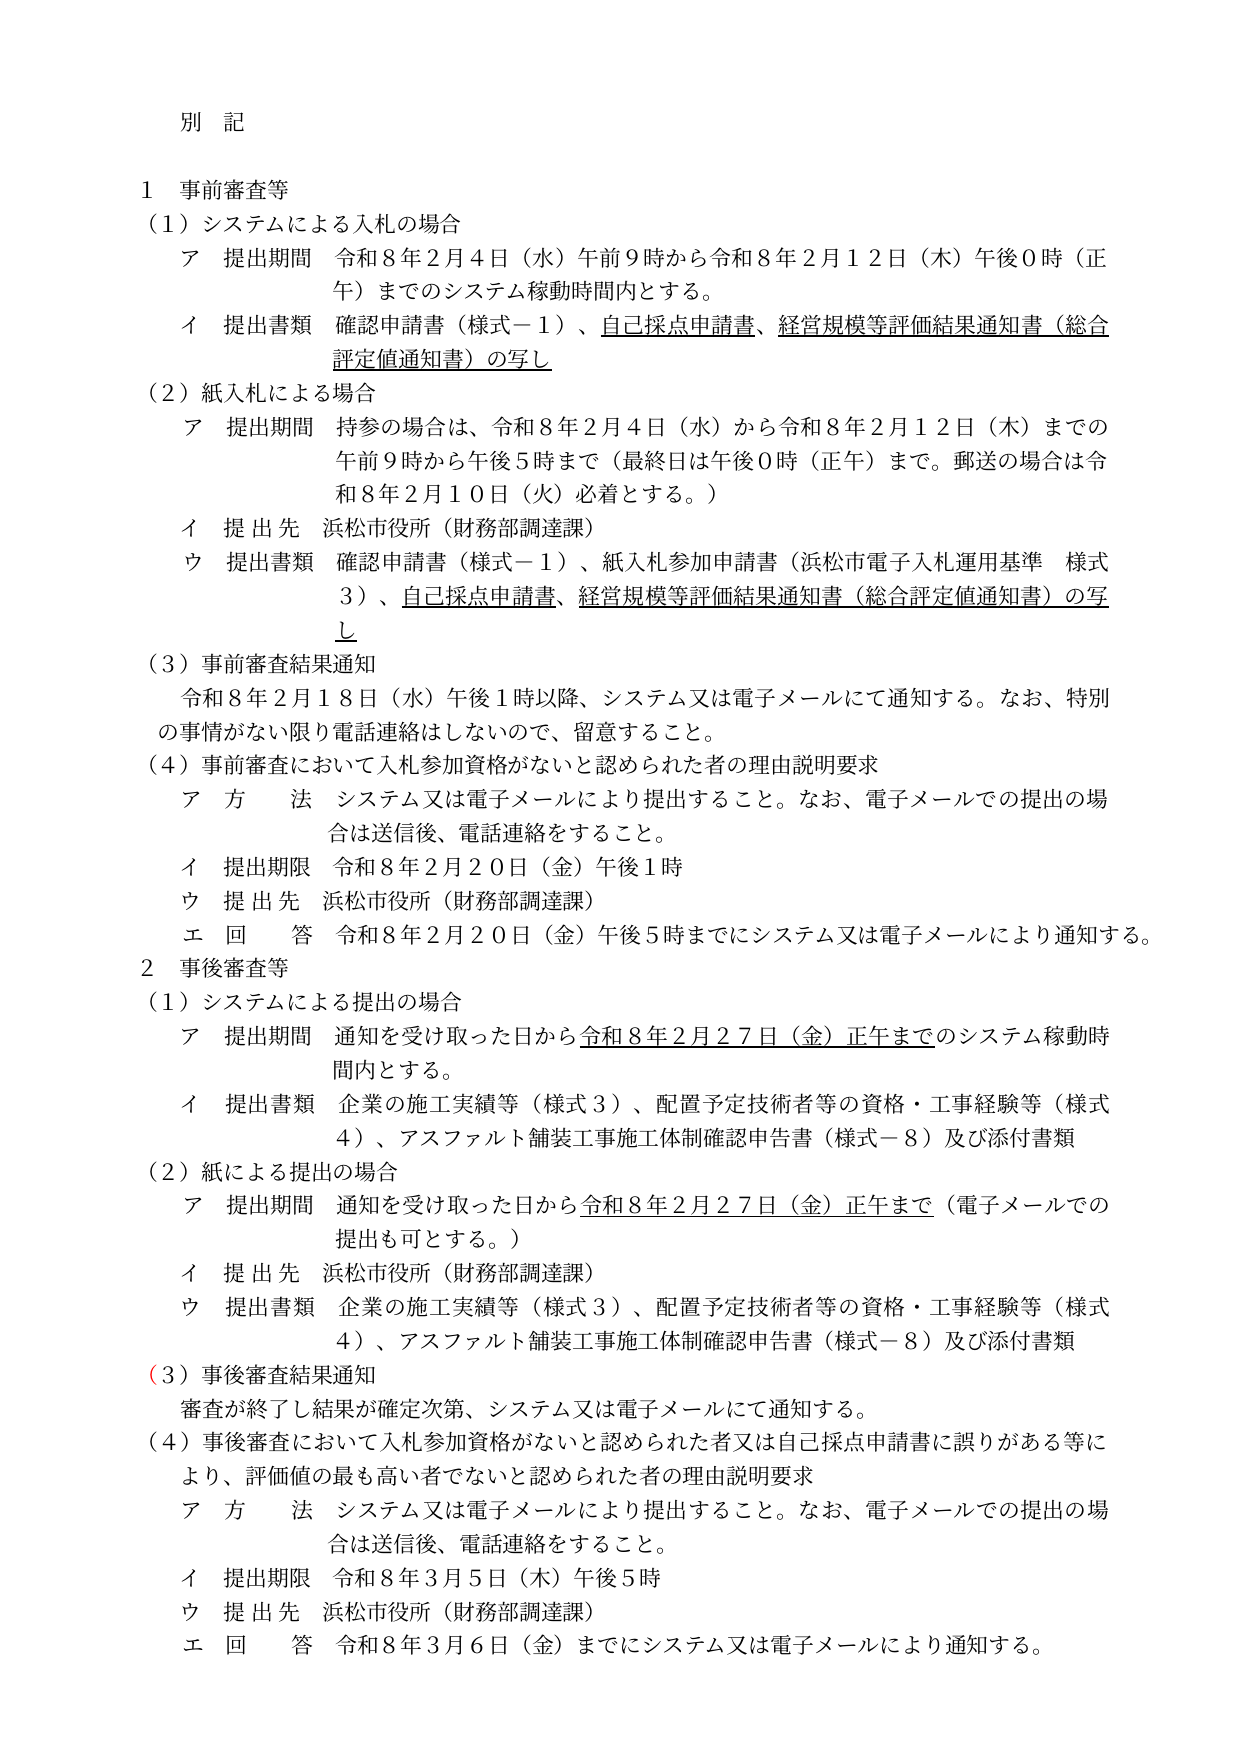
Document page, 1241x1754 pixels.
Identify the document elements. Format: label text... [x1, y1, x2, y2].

text ウ 提出書類 企業の施工実績等（様式３）、配置予定技術者等の資格・工事経験等（様式４）、アスファルト舗装工事施工体制確認申告書（様式－８）及び添付書類 [179, 1289, 1110, 1357]
text （３）事前審査結果通知 [136, 646, 1110, 680]
text （１）システムによる入札の場合 [136, 206, 1110, 239]
text ア 方 法 システム又は電子メールにより提出すること。なお、電子メールでの提出の場合は送信後、電話連絡をすること。 [180, 1492, 1110, 1560]
text イ 提出書類 企業の施工実績等（様式３）、配置予定技術者等の資格・工事経験等（様式４）、アスファルト舗装工事施工体制確認申告書（様式－８）及び添付書類 [179, 1086, 1110, 1154]
text イ 提出期限 令和８年２月２０日（金）午後１時 [136, 849, 1110, 883]
text イ 提出書類 確認申請書（様式－１）、自己採点申請書、経営規模等評価結果通知書（総合評定値通知書）の写し [179, 307, 1110, 375]
text 別 記 [165, 104, 1110, 138]
text イ 提 出 先 浜松市役所（財務部調達課） [136, 1255, 1110, 1289]
text （２）紙による提出の場合 [136, 1154, 1110, 1187]
text １ 事前審査等 [136, 172, 1110, 206]
text （１）システムによる提出の場合 [136, 984, 1110, 1018]
text イ 提 出 先 浜松市役所（財務部調達課） [136, 510, 1110, 544]
text 審査が終了し結果が確定次第、システム又は電子メールにて通知する。 [159, 1391, 1110, 1424]
text （４）事前審査において入札参加資格がないと認められた者の理由説明要求 [136, 747, 1110, 781]
text 令和８年２月１８日（水）午後１時以降、システム又は電子メールにて通知する。なお、特別の事情がない限り電話連絡はしないので、留意すること。 [136, 680, 1110, 747]
text ア 提出期間 令和８年２月４日（水）午前９時から令和８年２月１２日（木）午後０時（正午）までのシステム稼動時間内とする。 [179, 239, 1110, 307]
text （２）紙入札による場合 [136, 375, 1110, 409]
text ウ 提 出 先 浜松市役所（財務部調達課） [136, 1594, 1110, 1628]
text （３）事後審査結果通知 [136, 1357, 1110, 1391]
text イ 提出期限 令和８年３月５日（木）午後５時 [136, 1560, 1110, 1594]
text ア 提出期間 持参の場合は、令和８年２月４日（水）から令和８年２月１２日（木）までの午前９時から午後５時まで（最終日は午後０時（正午）まで。郵送の場合は令和８年２月１０日（火）必着とする。） [182, 409, 1110, 510]
text ア 方 法 システム又は電子メールにより提出すること。なお、電子メールでの提出の場合は送信後、電話連絡をすること。 [180, 781, 1110, 849]
text エ 回 答 令和８年３月６日（金）までにシステム又は電子メールにより通知する。 [182, 1628, 1110, 1661]
text ア 提出期間 通知を受け取った日から令和８年２月２７日（金）正午までのシステム稼動時間内とする。 [179, 1018, 1110, 1086]
text ウ 提出書類 確認申請書（様式－１）、紙入札参加申請書（浜松市電子入札運用基準 様式３）、自己採点申請書、経営規模等評価結果通知書（総合評定値通知書）の写し [182, 544, 1110, 646]
text ア 提出期間 通知を受け取った日から令和８年２月２７日（金）正午まで（電子メールでの提出も可とする。） [182, 1187, 1110, 1255]
text ウ 提 出 先 浜松市役所（財務部調達課） [136, 883, 1110, 917]
text エ 回 答 令和８年２月２０日（金）午後５時までにシステム又は電子メールにより通知する。 [182, 917, 1155, 951]
text ２ 事後審査等 [136, 951, 1110, 984]
text （４）事後審査において入札参加資格がないと認められた者又は自己採点申請書に誤りがある等により、評価値の最も高い者でないと認められた者の理由説明要求 [136, 1424, 1110, 1492]
